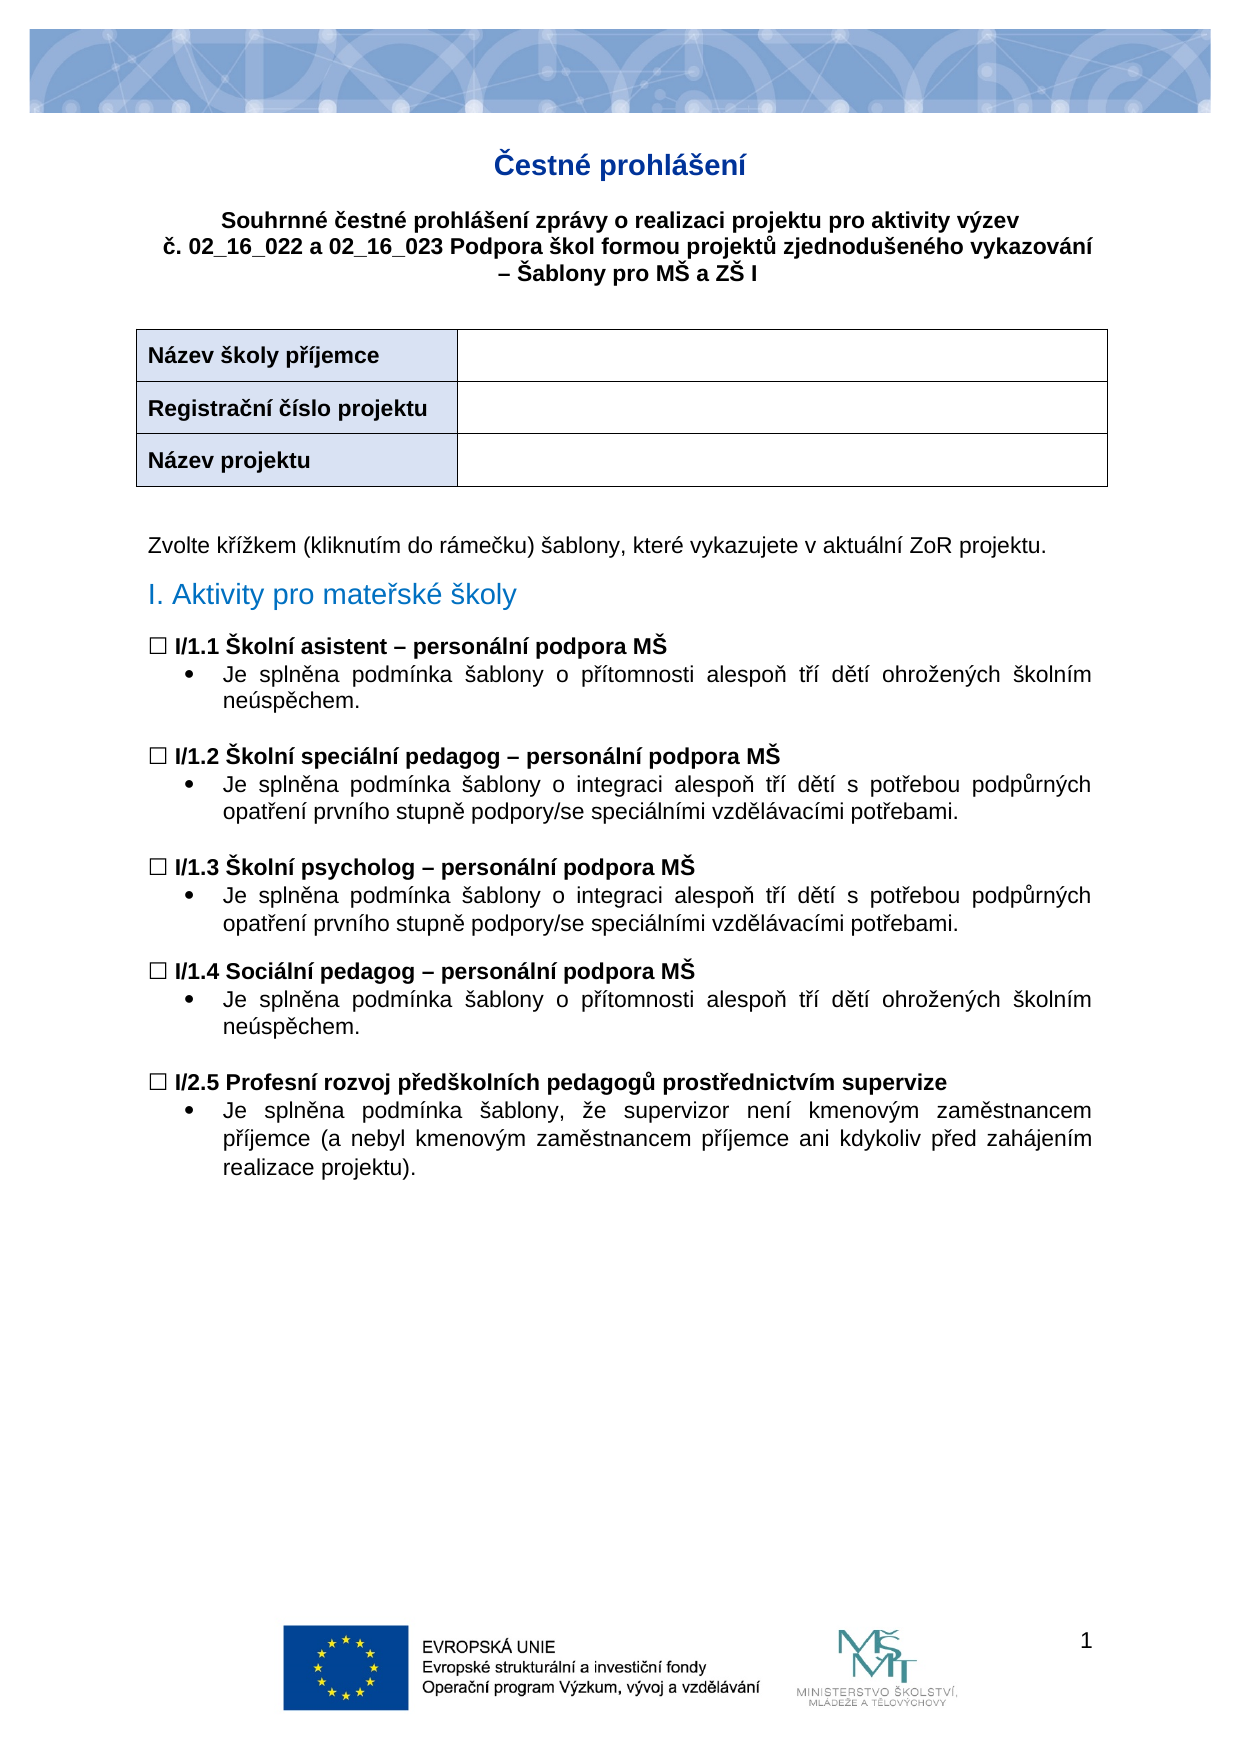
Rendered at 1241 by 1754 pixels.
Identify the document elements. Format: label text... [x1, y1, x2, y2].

list Je splněna podmínka šablony, že supervizor není kmenovým zaměstnancem příjemce (a nebyl kmenovým zaměstnancem příjemce ani kdykoliv před zahájením realizace projektu). [185, 1097, 1093, 1180]
table_cell Registrační číslo projektu [137, 382, 457, 433]
text I/1.4 Sociální pedagog – personální podpora MŠ [148, 955, 1093, 986]
list Je splněna podmínka šablony o integraci alespoň tří dětí s potřebou podpůrných opatření prvního stupně podpory/se speciálními vzdělávacími potřebami. [185, 771, 1093, 824]
text Zvolte křížkem (kliknutím do rámečku) šablony, které vykazujete v aktuální ZoR projektu. [148, 532, 1093, 558]
text I. Aktivity pro mateřské školy [148, 577, 1093, 611]
list Je splněna podmínka šablony o přítomnosti alespoň tří dětí ohrožených školním neúspěchem. [185, 661, 1093, 714]
table_cell [458, 434, 1107, 486]
list Je splněna podmínka šablony o přítomnosti alespoň tří dětí ohrožených školním neúspěchem. [185, 986, 1093, 1039]
picture [29, 29, 1211, 113]
text I/1.2 Školní speciální pedagog – personální podpora MŠ [148, 740, 1093, 771]
text I/1.1 Školní asistent – personální podpora MŠ [148, 630, 1093, 661]
table_cell [458, 382, 1107, 433]
table_header [458, 330, 1107, 381]
table_header Název školy příjemce [137, 330, 457, 381]
text I/2.5 Profesní rozvoj předškolních pedagogů prostřednictvím supervize [148, 1066, 1093, 1097]
picture [241, 1583, 999, 1752]
text I/1.3 Školní psycholog – personální podpora MŠ [148, 850, 1093, 882]
table_cell Název projektu [137, 434, 457, 486]
list Je splněna podmínka šablony o integraci alespoň tří dětí s potřebou podpůrných opatření prvního stupně podpory/se speciálními vzdělávacími potřebami. [185, 882, 1093, 936]
